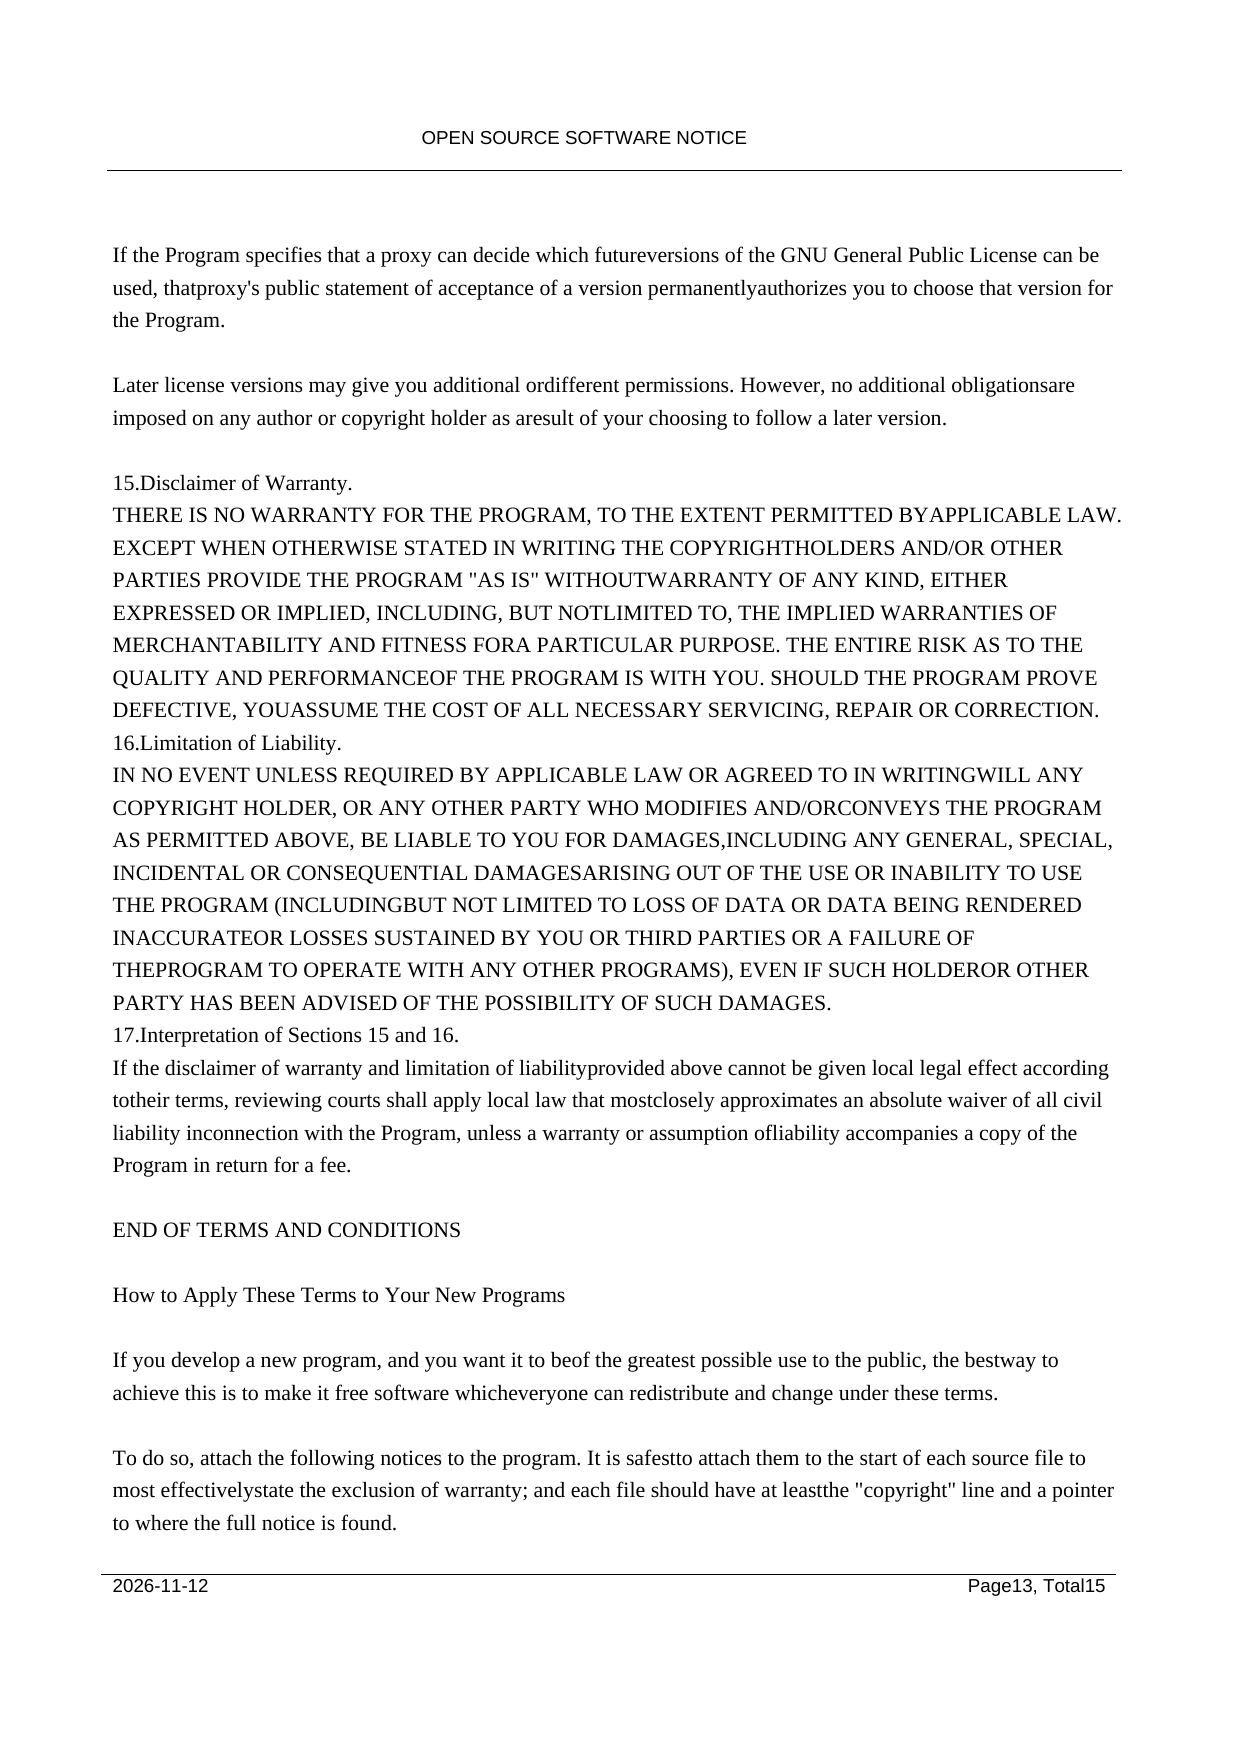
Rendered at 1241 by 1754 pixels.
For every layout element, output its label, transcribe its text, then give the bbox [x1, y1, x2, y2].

text IN NO EVENT UNLESS REQUIRED BY APPLICABLE LAW OR AGREED TO IN WRITINGWILL ANY COPYRIGHT HOLDER, OR ANY OTHER PARTY WHO MODIFIES AND/ORCONVEYS THE PROGRAM AS PERMITTED ABOVE, BE LIABLE TO YOU FOR DAMAGES,INCLUDING ANY GENERAL, SPECIAL, INCIDENTAL OR CONSEQUENTIAL DAMAGESARISING OUT OF THE USE OR INABILITY TO USE THE PROGRAM (INCLUDINGBUT NOT LIMITED TO LOSS OF DATA OR DATA BEING RENDERED INACCURATEOR LOSSES SUSTAINED BY YOU OR THIRD PARTIES OR A FAILURE OF THEPROGRAM TO OPERATE WITH ANY OTHER PROGRAMS), EVEN IF SUCH HOLDEROR OTHER PARTY HAS BEEN ADVISED OF THE POSSIBILITY OF SUCH DAMAGES. [112, 759, 1128, 1019]
text If the disclaimer of warranty and limitation of liabilityprovided above cannot be given local legal effect according totheir terms, reviewing courts shall apply local law that mostclosely approximates an absolute waiver of all civil liability inconnection with the Program, unless a warranty or assumption ofliability accompanies a copy of the Program in return for a fee. [112, 1051, 1128, 1181]
text To do so, attach the following notices to the program. It is safestto attach them to the start of each source file to most effectivelystate the exclusion of warranty; and each file should have at leastthe "copyright" line and a pointer to where the full notice is found. [112, 1441, 1128, 1539]
text If you develop a new program, and you want it to beof the greatest possible use to the public, the bestway to achieve this is to make it free software whicheveryone can redistribute and change under these terms. [112, 1344, 1128, 1409]
text 16.Limitation of Liability. [112, 726, 1128, 759]
text How to Apply These Terms to Your New Programs [112, 1279, 1128, 1311]
text If the Program specifies that a proxy can decide which futureversions of the GNU General Public License can be used, thatproxy's public statement of acceptance of a version permanentlyauthorizes you to choose that version for the Program. [112, 239, 1128, 336]
text Later license versions may give you additional ordifferent permissions. However, no additional obligationsare imposed on any author or copyright holder as aresult of your choosing to follow a later version. [112, 369, 1128, 434]
text END OF TERMS AND CONDITIONS [112, 1214, 1128, 1246]
text THERE IS NO WARRANTY FOR THE PROGRAM, TO THE EXTENT PERMITTED BYAPPLICABLE LAW. EXCEPT WHEN OTHERWISE STATED IN WRITING THE COPYRIGHTHOLDERS AND/OR OTHER PARTIES PROVIDE THE PROGRAM "AS IS" WITHOUTWARRANTY OF ANY KIND, EITHER EXPRESSED OR IMPLIED, INCLUDING, BUT NOTLIMITED TO, THE IMPLIED WARRANTIES OF MERCHANTABILITY AND FITNESS FORA PARTICULAR PURPOSE. THE ENTIRE RISK AS TO THE QUALITY AND PERFORMANCEOF THE PROGRAM IS WITH YOU. SHOULD THE PROGRAM PROVE DEFECTIVE, YOUASSUME THE COST OF ALL NECESSARY SERVICING, REPAIR OR CORRECTION. [112, 499, 1128, 726]
text 17.Interpretation of Sections 15 and 16. [112, 1019, 1128, 1051]
text 15.Disclaimer of Warranty. [112, 466, 1128, 499]
